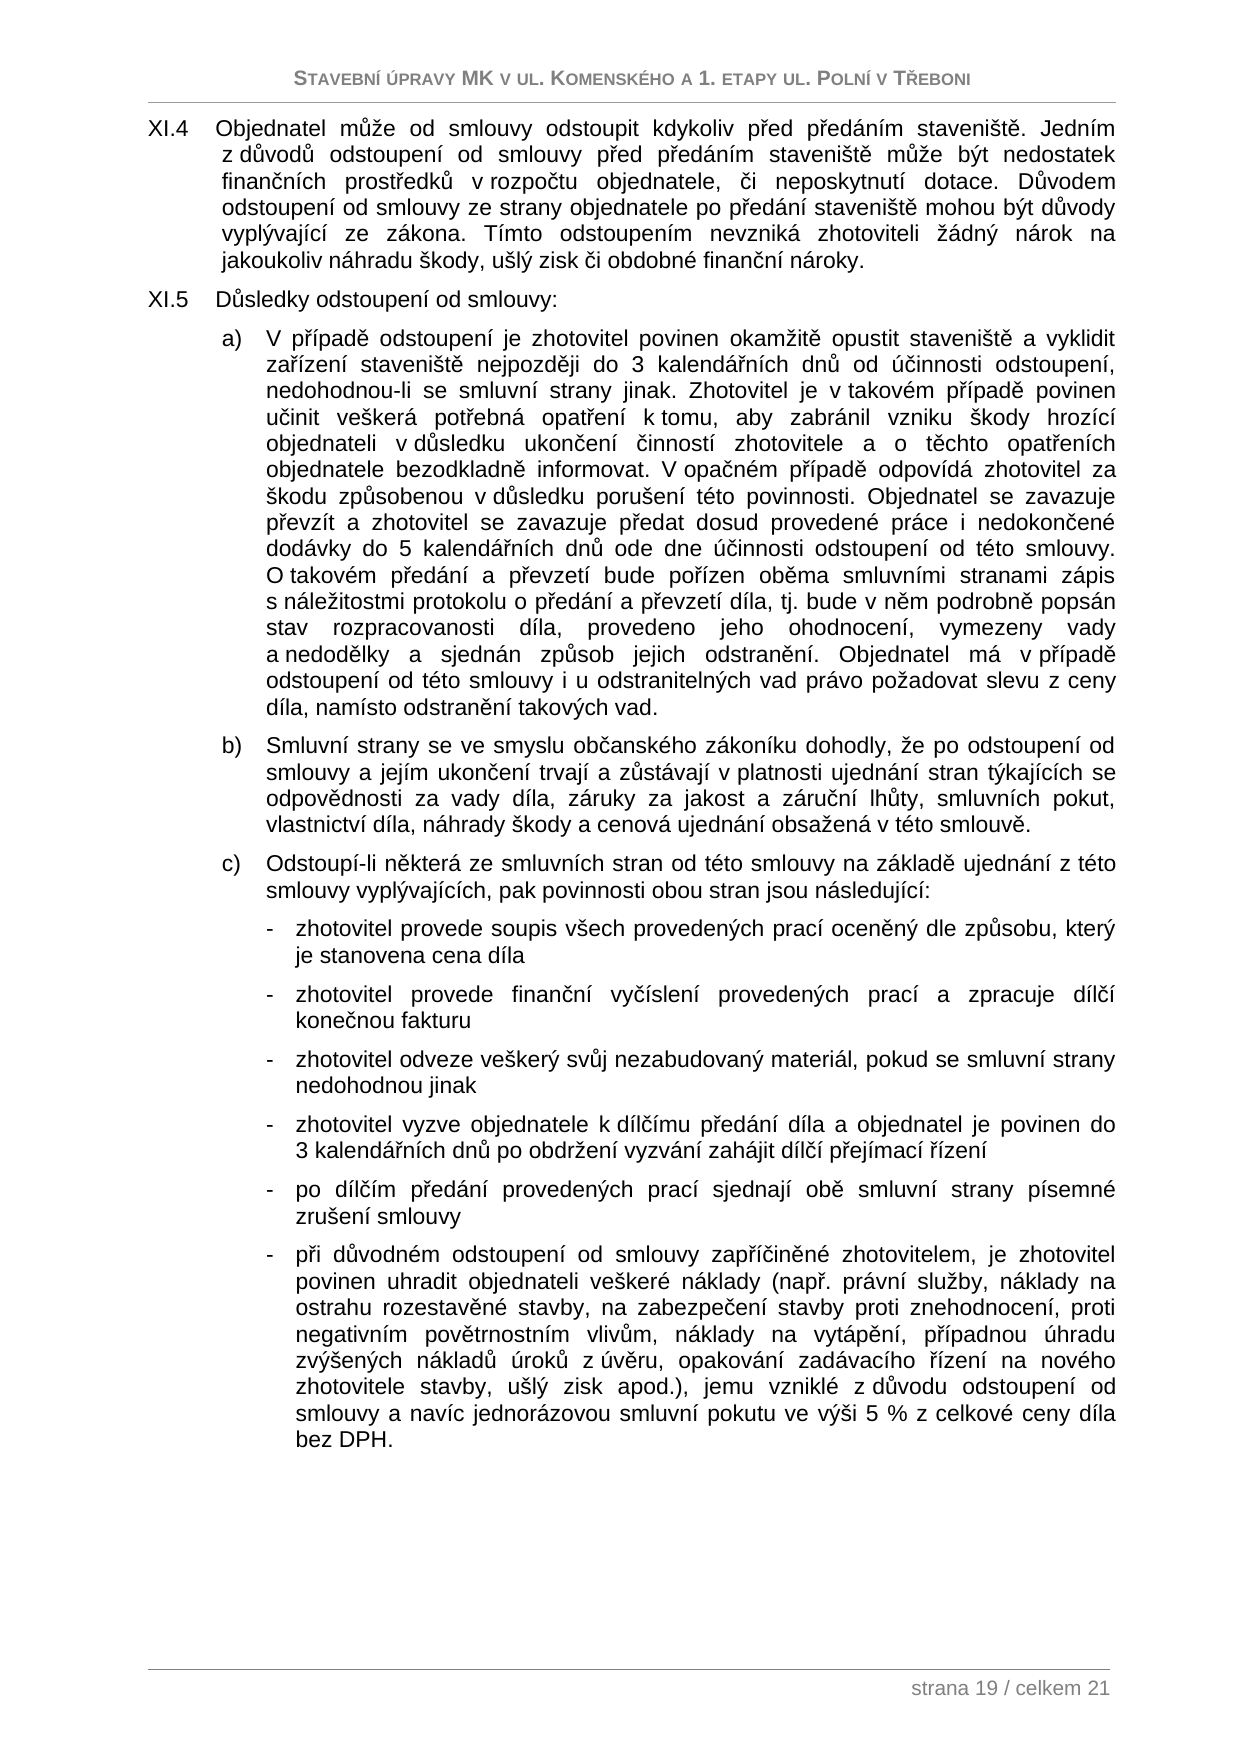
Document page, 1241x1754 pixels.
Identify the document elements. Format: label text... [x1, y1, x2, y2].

list zhotovitel vyzve objednatele k dílčímu předání díla a objednatel je povinen do 3 kalendářních dnů po obdržení vyzvání zahájit dílčí přejímací řízení [266, 1111, 1116, 1164]
list po dílčím předání provedených prací sjednají obě smluvní strany písemné zrušení smlouvy [266, 1176, 1116, 1229]
list zhotovitel odveze veškerý svůj nezabudovaný materiál, pokud se smluvní strany nedohodnou jinak [266, 1046, 1116, 1098]
list Smluvní strany se ve smyslu občanského zákoníku dohodly, že po odstoupení od smlouvy a jejím ukončení trvají a zůstávají v platnosti ujednání stran týkajících se odpovědnosti za vady díla, záruky za jakost a záruční lhůty, smluvních pokut, vlastnictví díla, náhrady škody a cenová ujednání obsažená v této smlouvě. [222, 732, 1116, 838]
list Důsledky odstoupení od smlouvy: [148, 286, 1116, 312]
list zhotovitel provede finanční vyčíslení provedených prací a zpracuje dílčí konečnou fakturu [266, 981, 1116, 1033]
list zhotovitel provede soupis všech provedených prací oceněný dle způsobu, který je stanovena cena díla [266, 915, 1116, 968]
list při důvodném odstoupení od smlouvy zapříčiněné zhotovitelem, je zhotovitel povinen uhradit objednateli veškeré náklady (např. právní služby, náklady na ostrahu rozestavěné stavby, na zabezpečení stavby proti znehodnocení, proti negativním povětrnostním vlivům, náklady na vytápění, případnou úhradu zvýšených nákladů úroků z úvěru, opakování zadávacího řízení na nového zhotovitele stavby, ušlý zisk apod.), jemu vzniklé z důvodu odstoupení od smlouvy a navíc jednorázovou smluvní pokutu ve výši 5 % z celkové ceny díla bez DPH. [266, 1241, 1116, 1452]
list Objednatel může od smlouvy odstoupit kdykoliv před předáním staveniště. Jedním z důvodů odstoupení od smlouvy před předáním staveniště může být nedostatek finančních prostředků v rozpočtu objednatele, či neposkytnutí dotace. Důvodem odstoupení od smlouvy ze strany objednatele po předání staveniště mohou být důvody vyplývající ze zákona. Tímto odstoupením nevzniká zhotoviteli žádný nárok na jakoukoliv náhradu škody, ušlý zisk či obdobné finanční nároky. [148, 115, 1116, 273]
list V případě odstoupení je zhotovitel povinen okamžitě opustit staveniště a vyklidit zařízení staveniště nejpozději do 3 kalendářních dnů od účinnosti odstoupení, nedohodnou-li se smluvní strany jinak. Zhotovitel je v takovém případě povinen učinit veškerá potřebná opatření k tomu, aby zabránil vzniku škody hrozící objednateli v důsledku ukončení činností zhotovitele a o těchto opatřeních objednatele bezodkladně informovat. V opačném případě odpovídá zhotovitel za škodu způsobenou v důsledku porušení této povinnosti. Objednatel se zavazuje převzít a zhotovitel se zavazuje předat dosud provedené práce i nedokončené dodávky do 5 kalendářních dnů ode dne účinnosti odstoupení od této smlouvy. O takovém předání a převzetí bude pořízen oběma smluvními stranami zápis s náležitostmi protokolu o předání a převzetí díla, tj. bude v něm podrobně popsán stav rozpracovanosti díla, provedeno jeho ohodnocení, vymezeny vady a nedodělky a sjednán způsob jejich odstranění. Objednatel má v případě odstoupení od této smlouvy i u odstranitelných vad právo požadovat slevu z ceny díla, namísto odstranění takových vad. [222, 324, 1116, 720]
list Odstoupí-li některá ze smluvních stran od této smlouvy na základě ujednání z této smlouvy vyplývajících, pak povinnosti obou stran jsou následující: [222, 850, 1116, 903]
